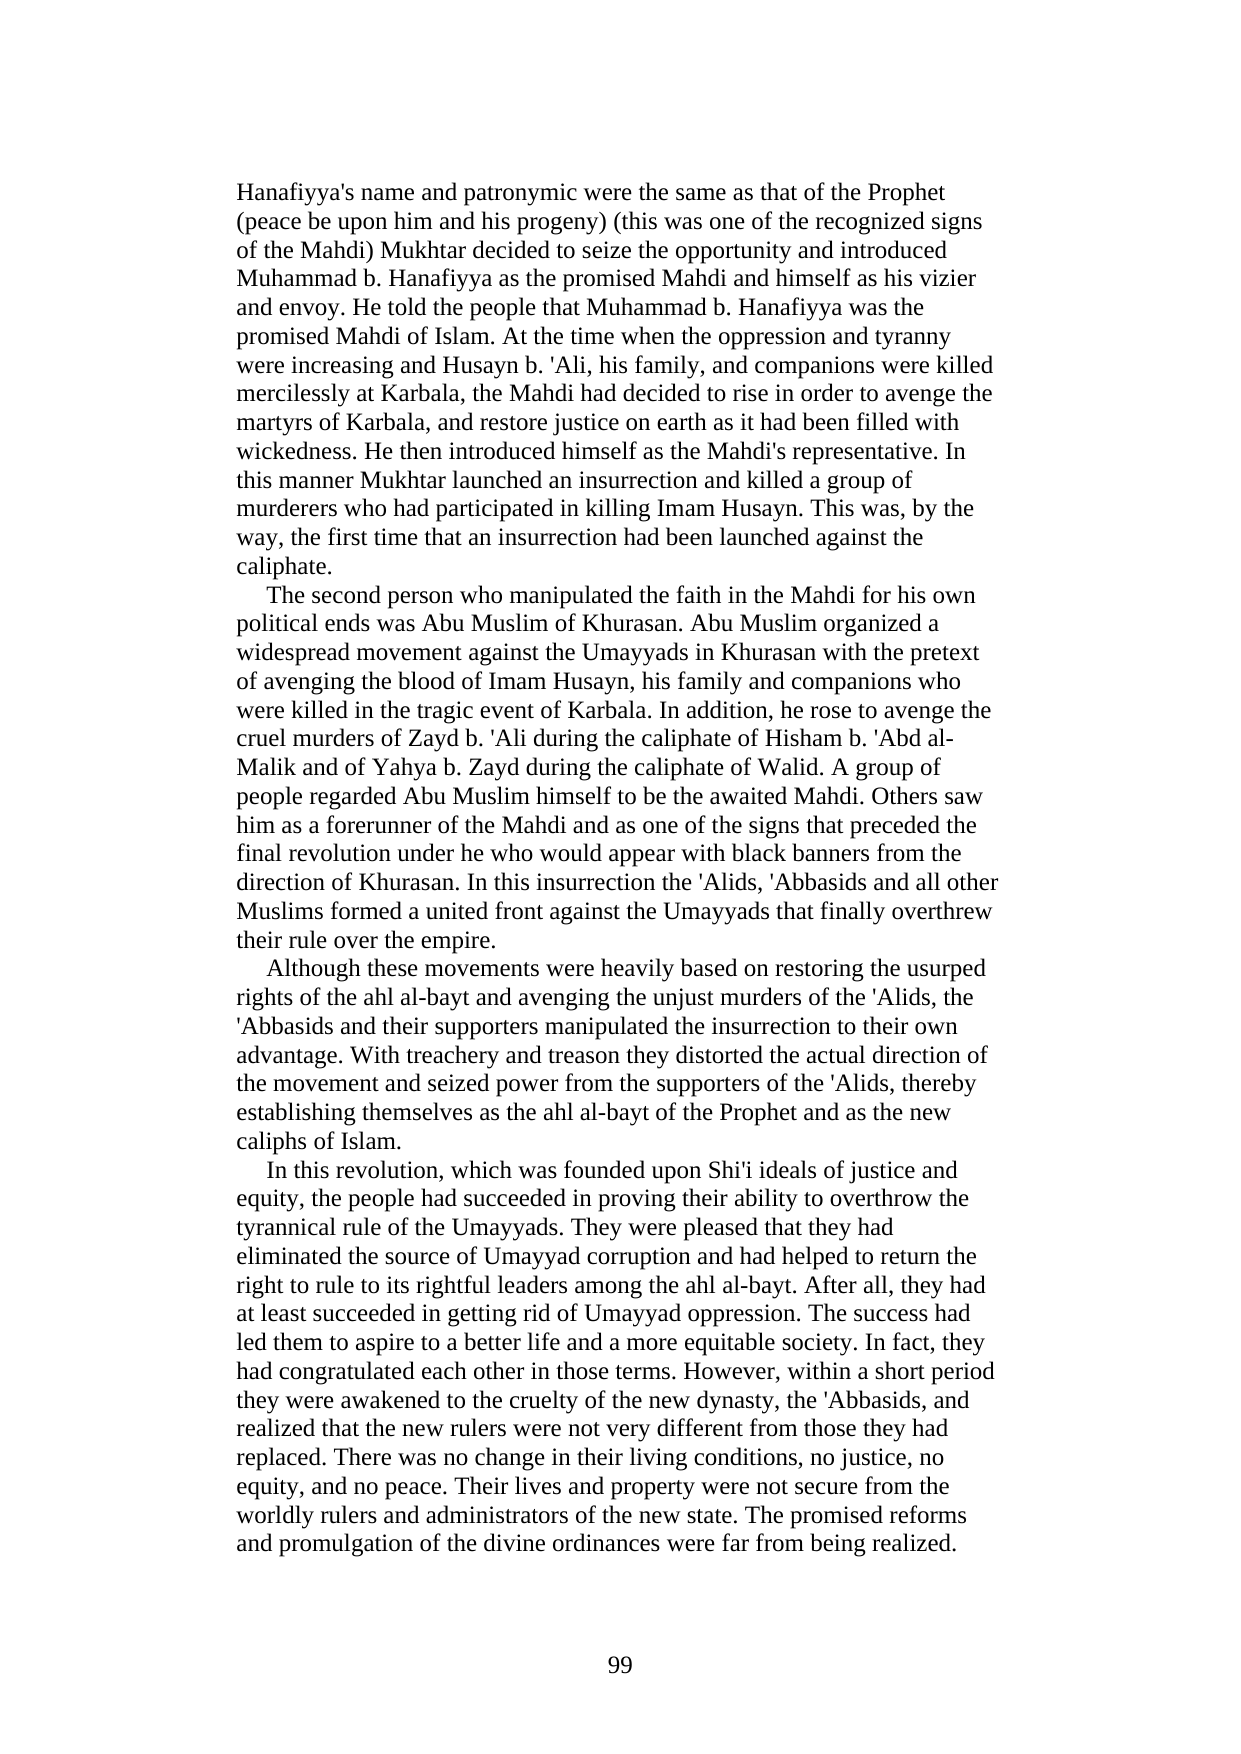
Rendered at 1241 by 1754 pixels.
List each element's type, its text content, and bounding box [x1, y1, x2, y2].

text Although these movements were heavily based on restoring the usurped rights of the ahl al-bayt and avenging the unjust murders of the 'Alids, the 'Abbasids and their supporters manipulated the insurrection to their own advantage. With treachery and treason they distorted the actual direction of the movement and seized power from the supporters of the 'Alids, thereby establishing themselves as the ahl al-bayt of the Prophet and as the new caliphs of Islam. [236, 953, 1004, 1155]
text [236, 1155, 1004, 1557]
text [236, 177, 1004, 580]
text The second person who manipulated the faith in the Mahdi for his own political ends was Abu Muslim of Khurasan. Abu Muslim organized a widespread movement against the Umayyads in Khurasan with the pretext of avenging the blood of Imam Husayn, his family and companions who were killed in the tragic event of Karbala. In addition, he rose to avenge the cruel murders of Zayd b. 'Ali during the caliphate of Hisham b. 'Abd al-Malik and of Yahya b. Zayd during the caliphate of Walid. A group of people regarded Abu Muslim himself to be the awaited Mahdi. Others saw him as a forerunner of the Mahdi and as one of the signs that preceded the final revolution under he who would appear with black banners from the direction of Khurasan. In this insurrection the 'Alids, 'Abbasids and all other Muslims formed a united front against the Umayyads that finally overthrew their rule over the empire. [236, 580, 1004, 953]
